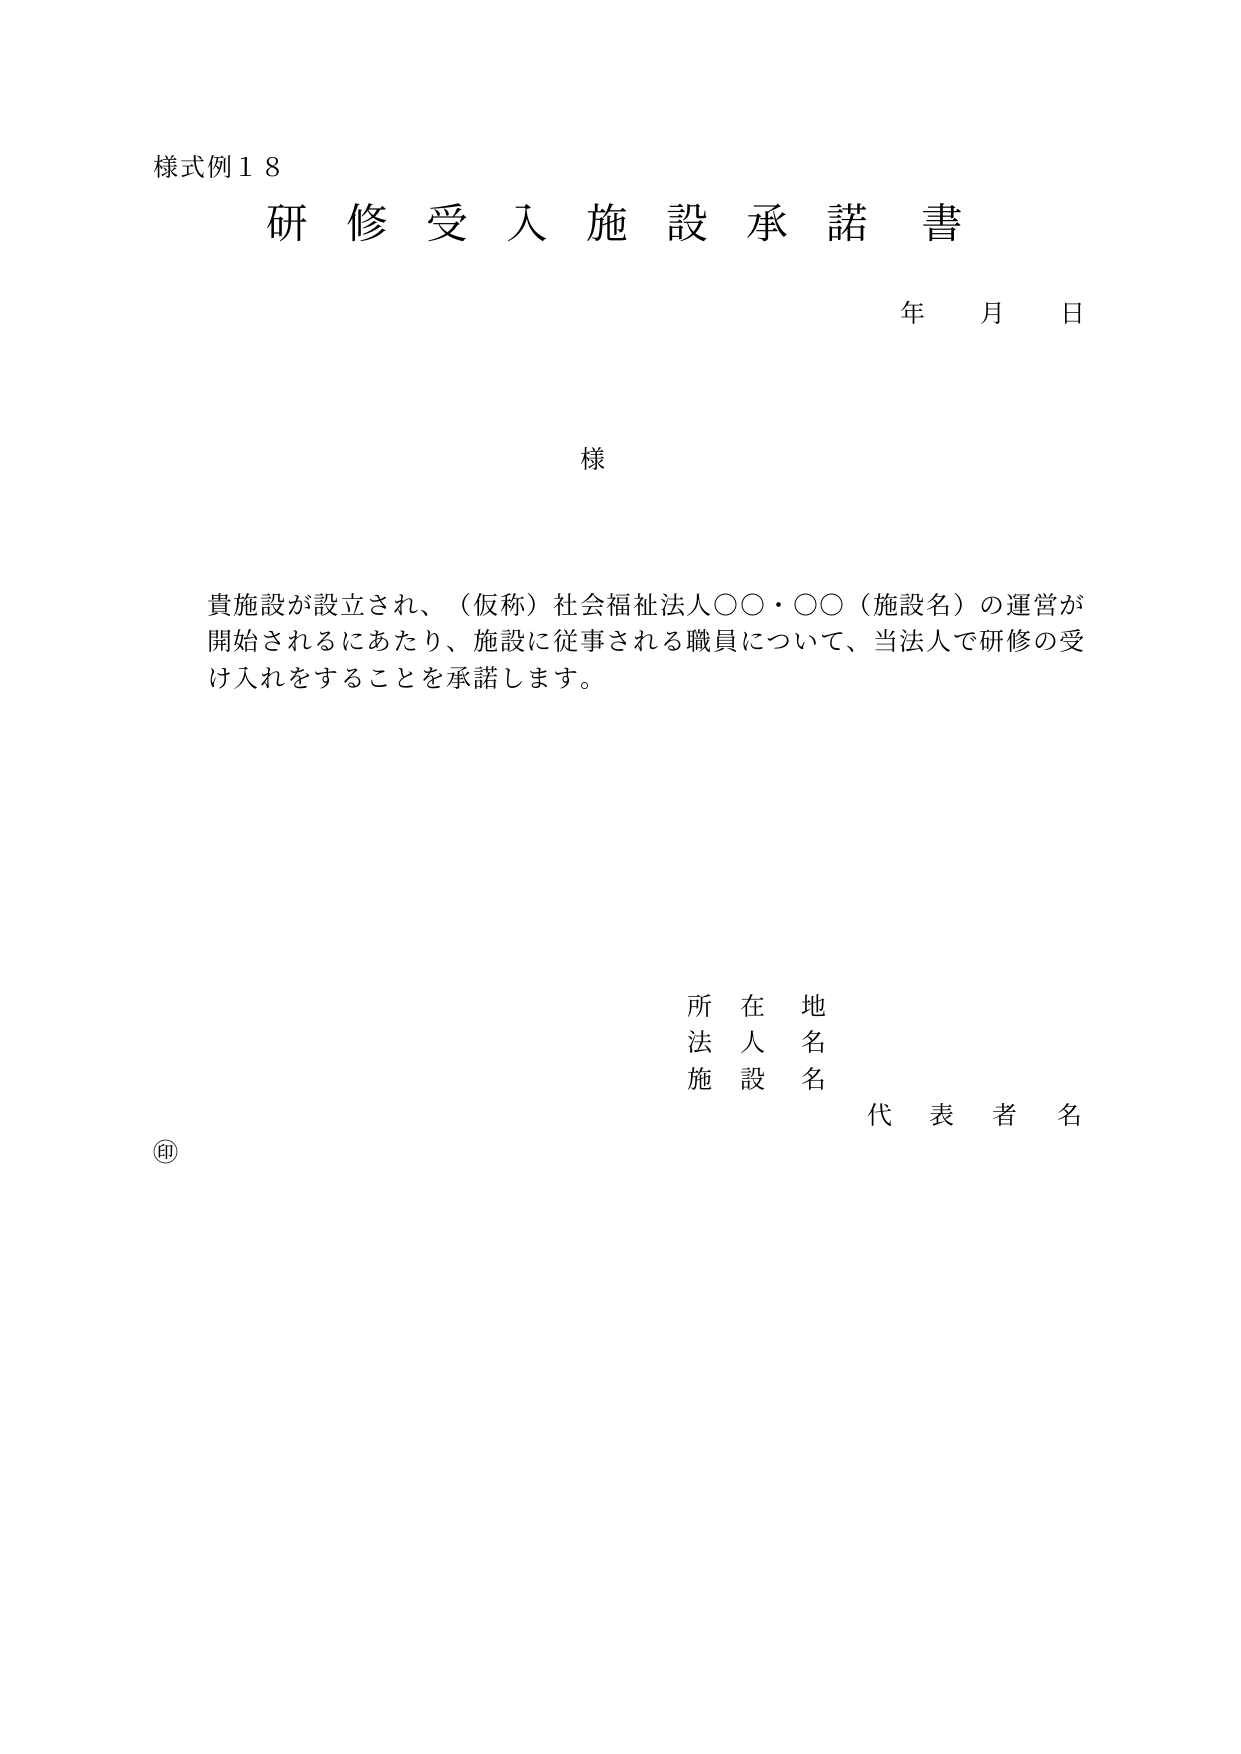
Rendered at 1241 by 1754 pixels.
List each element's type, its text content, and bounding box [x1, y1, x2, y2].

text 研修受入施設承諾書 [153, 184, 1087, 257]
text 貴施設が設立され、（仮称）社会福祉法人○○・○○（施設名）の運営が開始されるにあたり、施設に従事される職員について、当法人で研修の受け入れをすることを承諾します。 [153, 585, 1087, 695]
text 年 月 日 [153, 294, 1087, 330]
text 所在地 [153, 986, 1087, 1023]
text 様 [153, 439, 1087, 476]
text 代表者名 ㊞ [153, 1096, 1087, 1169]
text 施設名 [153, 1059, 1087, 1096]
text 法人名 [153, 1023, 1087, 1059]
text 様式例１８ [153, 148, 1087, 184]
